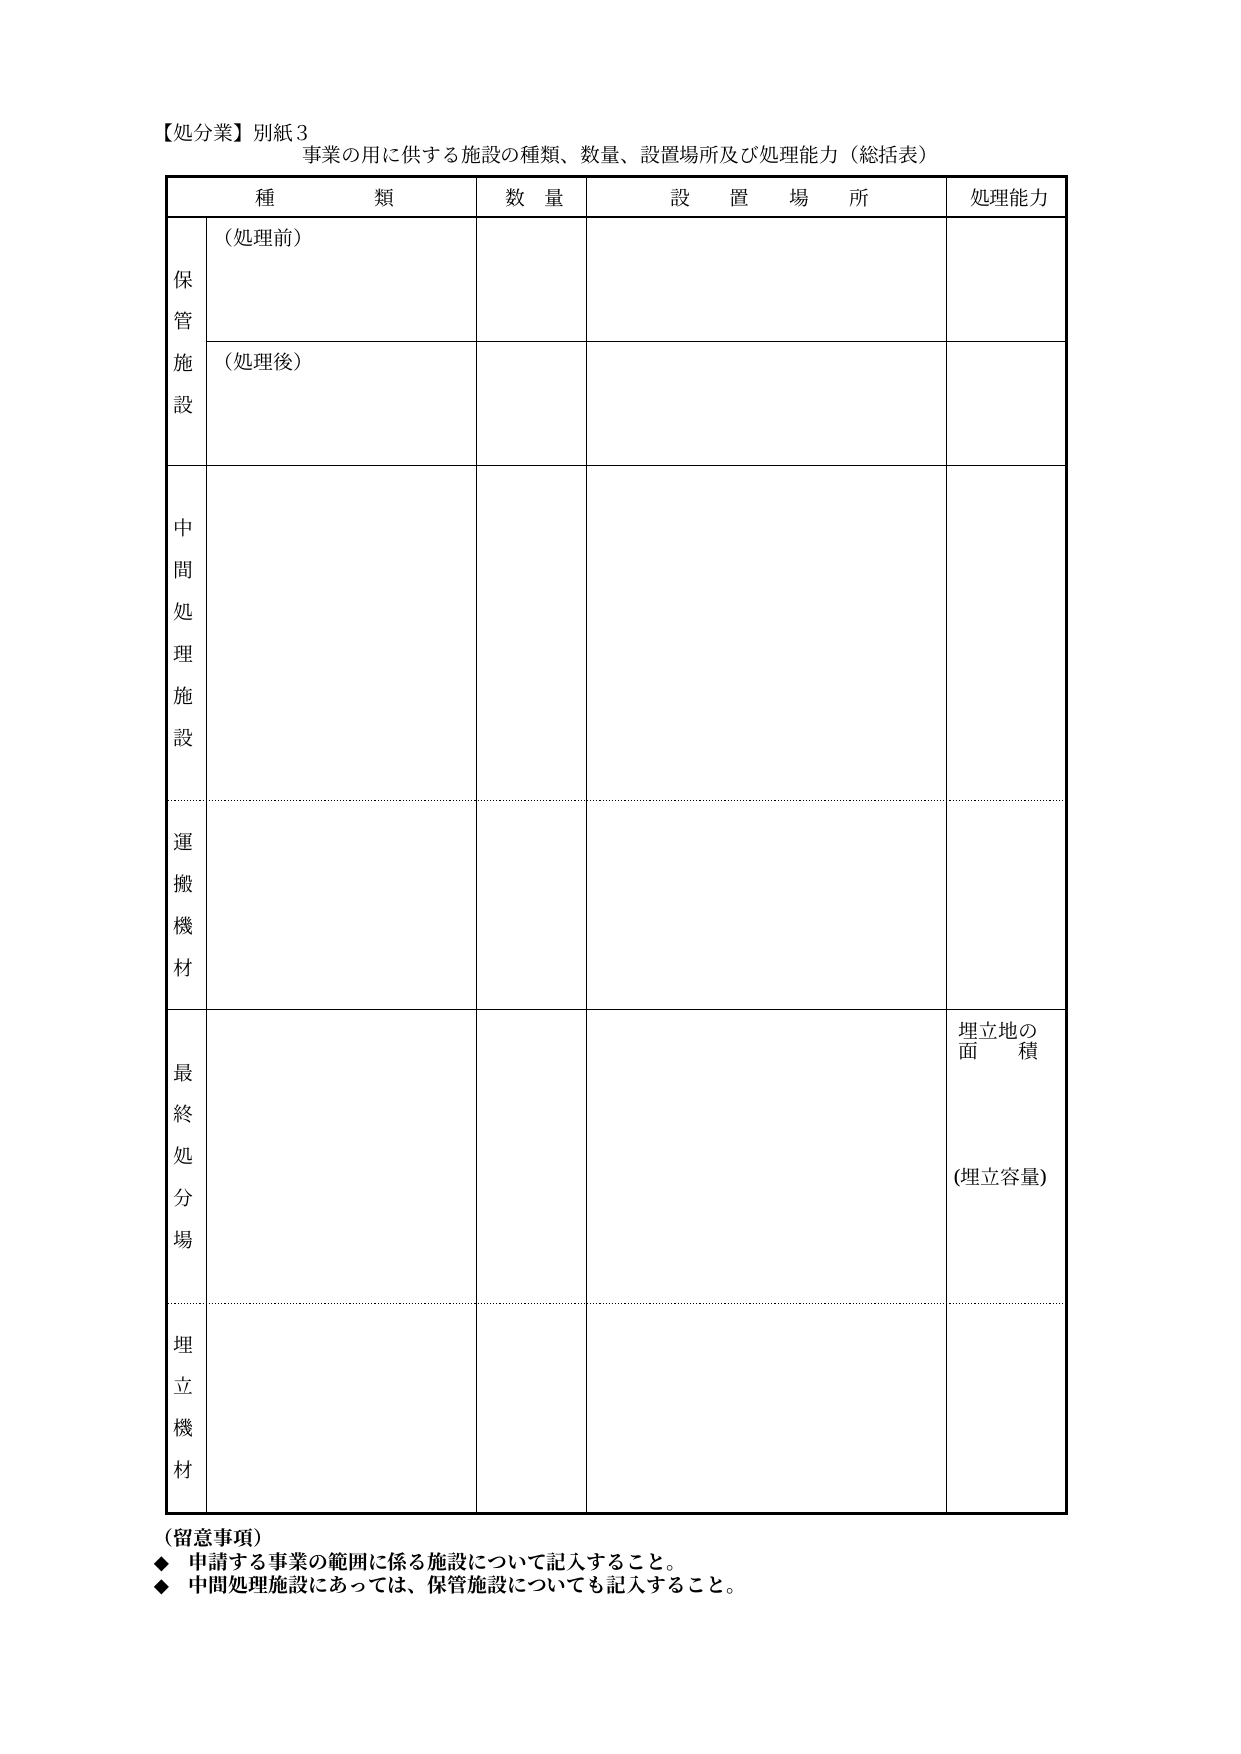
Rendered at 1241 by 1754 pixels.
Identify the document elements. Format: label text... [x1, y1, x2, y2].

text （留意事項） [153, 1531, 1087, 1549]
table_cell 埋 立 機 材 [168, 1303, 206, 1512]
text 【処分業】別紙３ [153, 118, 1087, 146]
table_header 数 量 [477, 178, 586, 216]
table_cell [947, 466, 1065, 800]
table_cell [477, 800, 586, 1009]
table_cell [947, 342, 1065, 465]
table_cell [587, 342, 946, 465]
table_cell [587, 218, 946, 341]
table_cell [947, 1303, 1065, 1512]
table_cell [587, 466, 946, 800]
table_cell [207, 800, 476, 1009]
table_cell [207, 1303, 476, 1512]
table_cell [947, 218, 1065, 341]
table_cell [477, 342, 586, 465]
table_cell [587, 1010, 946, 1302]
table_header 処理能力 [947, 178, 1065, 216]
table_cell 保 管 施 設 [168, 218, 206, 465]
table_cell [477, 466, 586, 800]
text ◆ 中間処理施設にあっては、保管施設についても記入すること。 [153, 1578, 1087, 1597]
table_cell [587, 1303, 946, 1512]
table_cell （処理後） [207, 342, 476, 465]
table_cell [477, 1010, 586, 1302]
table_header 設 置 場 所 [587, 178, 946, 216]
text ◆ 申請する事業の範囲に係る施設について記入すること。 [153, 1554, 1087, 1573]
table_cell [477, 1303, 586, 1512]
table_cell （処理前） [207, 218, 476, 341]
table_cell [207, 1010, 476, 1302]
table_header 種 類 [168, 178, 476, 216]
table_cell [947, 800, 1065, 1009]
table_cell 運 搬 機 材 [168, 800, 206, 1009]
table_cell [477, 218, 586, 341]
table_cell 埋立地の 面 積 (埋立容量) [947, 1010, 1065, 1302]
table_cell 最 終 処 分 場 [168, 1010, 206, 1302]
text 事業の用に供する施設の種類、数量、設置場所及び処理能力（総括表） [153, 151, 1087, 165]
table_cell [207, 466, 476, 800]
table_cell [587, 800, 946, 1009]
table_cell 中 間 処 理 施 設 [168, 466, 206, 800]
